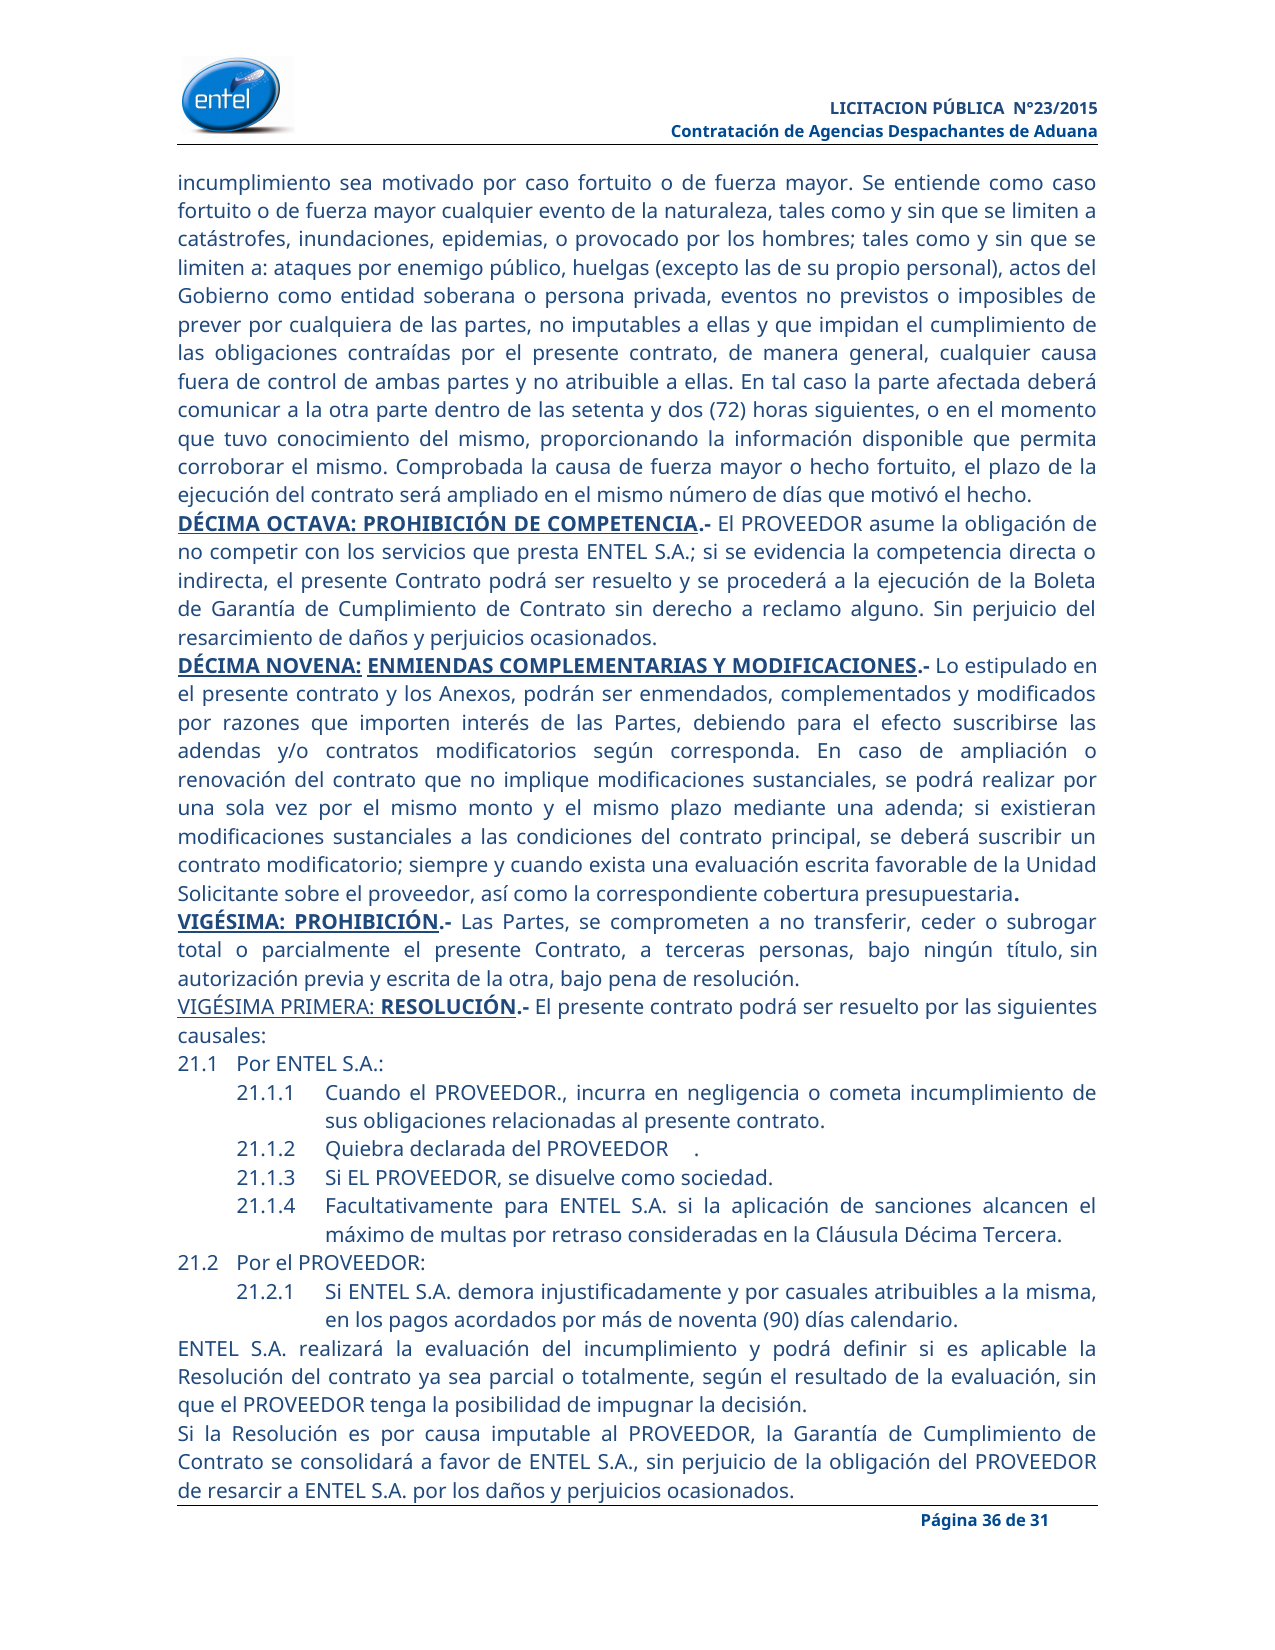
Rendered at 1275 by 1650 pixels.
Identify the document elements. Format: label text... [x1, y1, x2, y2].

text 21.2.1 Si ENTEL S.A. demora injustificadamente y por casuales atribuibles a la misma, en los pagos acordados por más de noventa (90) días calendario. [236, 1277, 1098, 1334]
picture [181, 56, 295, 134]
text 21.1.3 Si EL PROVEEDOR, se disuelve como sociedad. [177, 1163, 1098, 1191]
text DÉCIMA OCTAVA: PROHIBICIÓN DE COMPETENCIA.- El PROVEEDOR asume la obligación de no competir con los servicios que presta ENTEL S.A.; si se evidencia la competencia directa o indirecta, el presente Contrato podrá ser resuelto y se procederá a la ejecución de la Boleta de Garantía de Cumplimiento de Contrato sin derecho a reclamo alguno. Sin perjuicio del resarcimiento de daños y perjuicios ocasionados. [177, 509, 1098, 651]
text DÉCIMA NOVENA: ENMIENDAS COMPLEMENTARIAS Y MODIFICACIONES.- Lo estipulado en el presente contrato y los Anexos, podrán ser enmendados, complementados y modificados por razones que importen interés de las Partes, debiendo para el efecto suscribirse las adendas y/o contratos modificatorios según corresponda. En caso de ampliación o renovación del contrato que no implique modificaciones sustanciales, se podrá realizar por una sola vez por el mismo monto y el mismo plazo mediante una adenda; si existieran modificaciones sustanciales a las condiciones del contrato principal, se deberá suscribir un contrato modificatorio; siempre y cuando exista una evaluación escrita favorable de la Unidad Solicitante sobre el proveedor, así como la correspondiente cobertura presupuestaria. [177, 651, 1098, 907]
text VIGÉSIMA PRIMERA: RESOLUCIÓN.- El presente contrato podrá ser resuelto por las siguientes causales: [177, 992, 1098, 1049]
text 21.1 Por ENTEL S.A.: [177, 1049, 1098, 1078]
text 21.2 Por el PROVEEDOR: [177, 1248, 1098, 1277]
text ENTEL S.A. realizará la evaluación del incumplimiento y podrá definir si es aplicable la Resolución del contrato ya sea parcial o totalmente, según el resultado de la evaluación, sin que el PROVEEDOR tenga la posibilidad de impugnar la decisión. [177, 1334, 1098, 1419]
text VIGÉSIMA: PROHIBICIÓN.- Las Partes, se comprometen a no transferir, ceder o subrogar total o parcialmente el presente Contrato, a terceras personas, bajo ningún título, sin autorización previa y escrita de la otra, bajo pena de resolución. [177, 907, 1098, 992]
text 21.1.2 Quiebra declarada del PROVEEDOR . [177, 1134, 1098, 1163]
text Si la Resolución es por causa imputable al PROVEEDOR, la Garantía de Cumplimiento de Contrato se consolidará a favor de ENTEL S.A., sin perjuicio de la obligación del PROVEEDOR de resarcir a ENTEL S.A. por los daños y perjuicios ocasionados. [177, 1419, 1098, 1504]
text 21.1.1 Cuando el PROVEEDOR., incurra en negligencia o cometa incumplimiento de sus obligaciones relacionadas al presente contrato. [236, 1078, 1098, 1134]
text 21.1.4 Facultativamente para ENTEL S.A. si la aplicación de sanciones alcancen el máximo de multas por retraso consideradas en la Cláusula Décima Tercera. [236, 1191, 1098, 1248]
